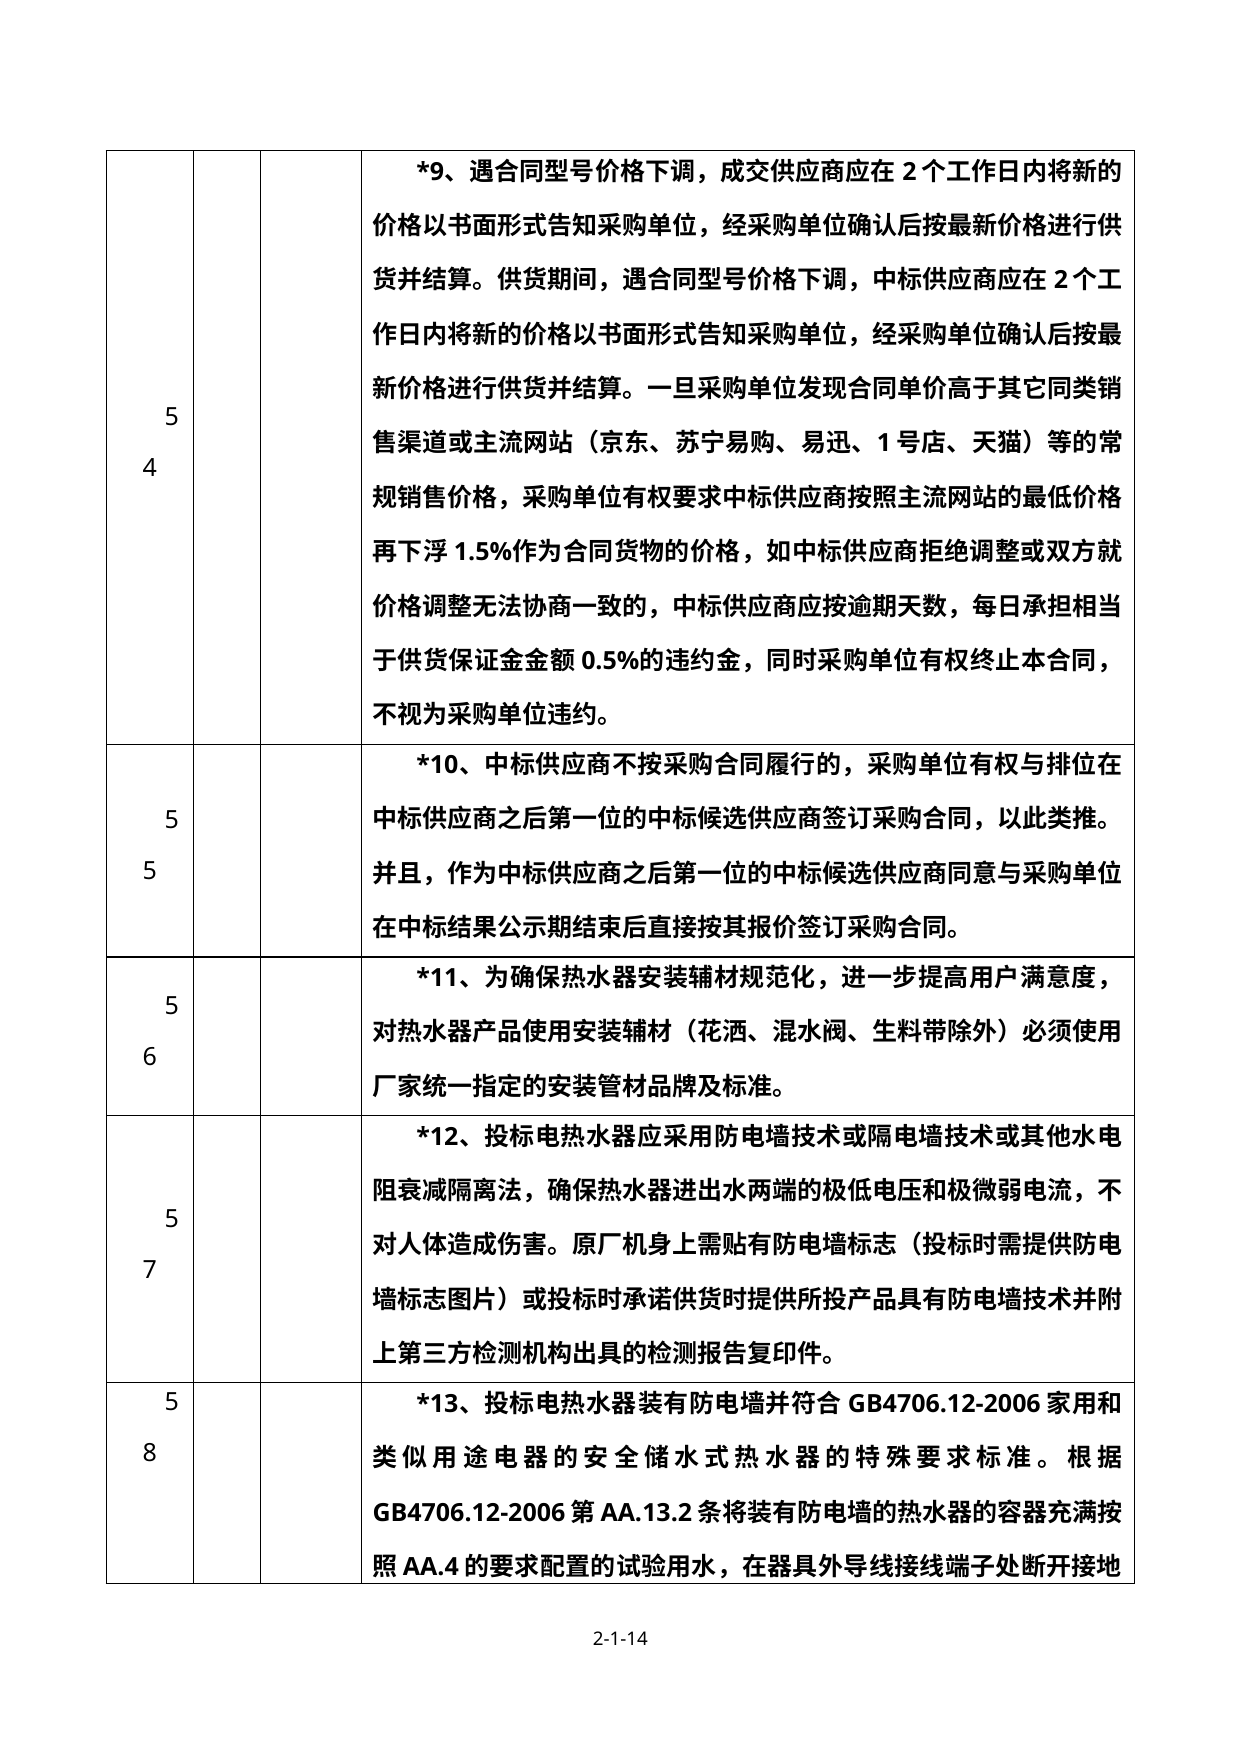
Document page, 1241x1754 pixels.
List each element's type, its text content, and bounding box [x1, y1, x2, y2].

table_cell 56 [107, 958, 193, 1115]
table_cell *9、遇合同型号价格下调，成交供应商应在2个工作日内将新的价格以书面形式告知采购单位，经采购单位确认后按最新价格进行供货并结算。供货期间，遇合同型号价格下调，中标供应商应在2个工作日内将新的价格以书面形式告知采购单位，经采购单位确认后按最新价格进行供货并结算。一旦采购单位发现合同单价高于其它同类销售渠道或主流网站（京东、苏宁易购、易迅、1号店、天猫）等的常规销售价格，采购单位有权要求中标供应商按照主流网站的最低价格再下浮1.5%作为合同货物的价格，如中标供应商拒绝调整或双方就价格调整无法协商一致的，中标供应商应按逾期天数，每日承担相当于供货保证金金额0.5%的违约金，同时采购单位有权终止本合同，不视为采购单位违约。 [362, 151, 1134, 743]
table_cell [194, 1383, 260, 1583]
table_cell [194, 958, 260, 1115]
table_cell 55 [107, 745, 193, 956]
table_cell [261, 151, 361, 743]
table_cell *11、为确保热水器安装辅材规范化，进一步提高用户满意度，对热水器产品使用安装辅材（花洒、混水阀、生料带除外）必须使用厂家统一指定的安装管材品牌及标准。 [362, 958, 1134, 1115]
table_cell [261, 1383, 361, 1583]
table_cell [362, 1383, 1134, 1583]
table_cell 54 [107, 151, 193, 743]
table_cell 57 [107, 1116, 193, 1382]
table_cell *10、中标供应商不按采购合同履行的，采购单位有权与排位在中标供应商之后第一位的中标候选供应商签订采购合同，以此类推。并且，作为中标供应商之后第一位的中标候选供应商同意与采购单位在中标结果公示期结束后直接按其报价签订采购合同。 [362, 745, 1134, 956]
table_cell [261, 958, 361, 1115]
table_cell 58 [107, 1383, 193, 1583]
table_cell [194, 151, 260, 743]
table_cell [194, 1116, 260, 1382]
table_cell [261, 745, 361, 956]
table_cell *12、投标电热水器应采用防电墙技术或隔电墙技术或其他水电阻衰减隔离法，确保热水器进出水两端的极低电压和极微弱电流，不对人体造成伤害。原厂机身上需贴有防电墙标志（投标时需提供防电墙标志图片）或投标时承诺供货时提供所投产品具有防电墙技术并附上第三方检测机构出具的检测报告复印件。 [362, 1116, 1134, 1382]
table_cell [194, 745, 260, 956]
table_cell [261, 1116, 361, 1382]
